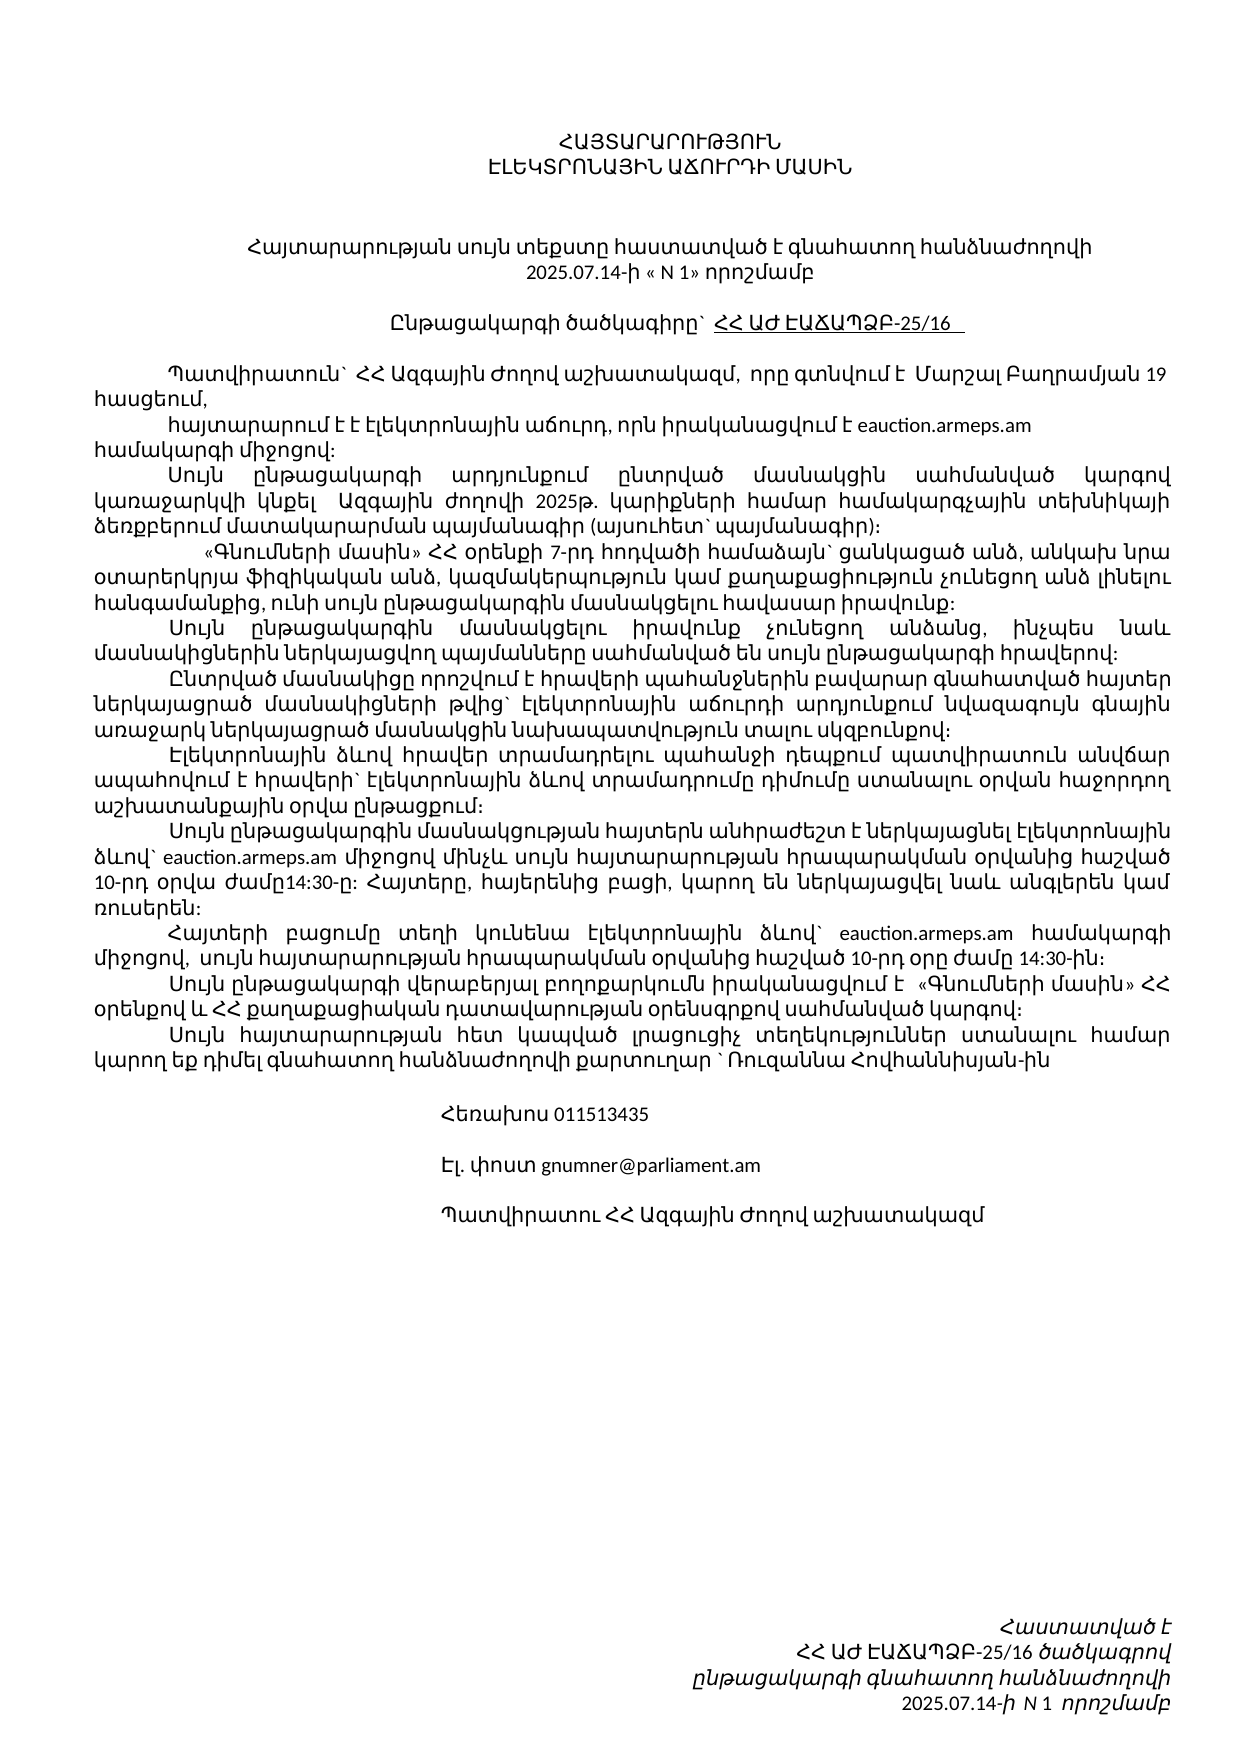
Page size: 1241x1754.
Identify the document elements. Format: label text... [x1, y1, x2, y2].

text «Գնումների մասին» ՀՀ օրենքի 7-րդ հոդվածի համաձայն` ցանկացած անձ, անկախ նրա օտարերկրյա ֆիզիկական անձ, կազմակերպություն կամ քաղաքացիություն չունեցող անձ լինելու հանգամանքից, ունի սույն ընթացակարգին մասնակցելու հավասար իրավունք: [94, 539, 1171, 615]
text հայտարարում է է էլեկտրոնային աճուրդ, որն իրականացվում է eauction.armeps.am համակարգի միջոցով: [94, 412, 1171, 463]
text Հեռախոս 011513435 [94, 1101, 1171, 1126]
text Պատվիրատու ՀՀ Ազգային Ժողով աշխատակազմ [94, 1203, 1171, 1228]
text ՀԱՅՏԱՐԱՐՈՒԹՅՈՒՆ [94, 129, 1171, 154]
text ընթացակարգի գնահատող հանձնաժողովի [94, 1665, 1171, 1690]
text Ընթացակարգի ծածկագիրը` ՀՀ ԱԺ ԷԱՃԱՊՁԲ-25/16 [94, 310, 1171, 336]
text Սույն ընթացակարգին մասնակցության հայտերն անհրաժեշտ է ներկայացնել էլեկտրոնային ձևով` eauction.armeps.am միջոցով մինչև սույն հայտարարության հրապարակման օրվանից հաշված 10-րդ օրվա ժամը14:30-ը: Հայտերը, հայերենից բացի, կարող են ներկայացվել նաև անգլերեն կամ ռուսերեն: [94, 818, 1171, 920]
text Պատվիրատուն` ՀՀ Ազգային Ժողով աշխատակազմ, որը գտնվում է Մարշալ Բաղրամյան 19 հասցեում, [94, 361, 1171, 412]
text Էլեկտրոնային ձևով հրավեր տրամադրելու պահանջի դեպքում պատվիրատուն անվճար ապահովում է հրավերի` էլեկտրոնային ձևով տրամադրումը դիմումը ստանալու օրվան հաջորդող աշխատանքային օրվա ընթացքում։ [94, 742, 1171, 818]
text Հայտերի բացումը տեղի կունենա էլեկտրոնային ձևով` eauction.armeps.am համակարգի միջոցով, սույն հայտարարության հրապարակման օրվանից հաշված 10-րդ օրը ժամը 14:30-ին։ [94, 920, 1171, 971]
text ԷԼԵԿՏՐՈՆԱՅԻՆ ԱՃՈՒՐԴԻ ՄԱՍԻՆ [94, 154, 1171, 180]
text Սույն ընթացակարգի արդյունքում ընտրված մասնակցին սահմանված կարգով կառաջարկվի կնքել Ազգային ժողովի 2025թ. կարիքների համար համակարգչային տեխնիկայի ձեռքբերում մատակարարման պայմանագիր (այսուհետ` պայմանագիր)։ [94, 463, 1171, 539]
text Սույն հայտարարության հետ կապված լրացուցիչ տեղեկություններ ստանալու համար կարող եք դիմել գնահատող հանձնաժողովի քարտուղար ` Ռուզաննա Հովհաննիսյան-ին [94, 1022, 1171, 1073]
text Էլ. փոստ gnumner@parliament.am [94, 1152, 1171, 1177]
text Սույն ընթացակարգին մասնակցելու իրավունք չունեցող անձանց, ինչպես նաև մասնակիցներին ներկայացվող պայմանները սահմանված են սույն ընթացակարգի հրավերով: [94, 615, 1171, 666]
text 2025.07.14 -ի N 1 որոշմամբ [94, 1690, 1171, 1716]
text Հայտարարության սույն տեքստը հաստատված է գնահատող հանձնաժողովի [94, 234, 1171, 259]
text Ընտրված մասնակիցը որոշվում է հրավերի պահանջներին բավարար գնահատված հայտեր ներկայացրած մասնակիցների թվից` էլեկտրոնային աճուրդի արդյունքում նվազագույն գնային առաջարկ ներկայացրած մասնակցին նախապատվություն տալու սկզբունքով։ [94, 666, 1171, 742]
text 2025.07.14 -ի « N 1» որոշմամբ [94, 259, 1171, 285]
text Հաստատված է [94, 1614, 1171, 1639]
text Սույն ընթացակարգի վերաբերյալ բողոքարկումն իրականացվում է «Գնումների մասին» ՀՀ օրենքով և ՀՀ քաղաքացիական դատավարության օրենսգրքով սահմանված կարգով։ [94, 971, 1171, 1022]
text ՀՀ ԱԺ ԷԱՃԱՊՁԲ-25/16 ծածկագրով [94, 1639, 1171, 1665]
